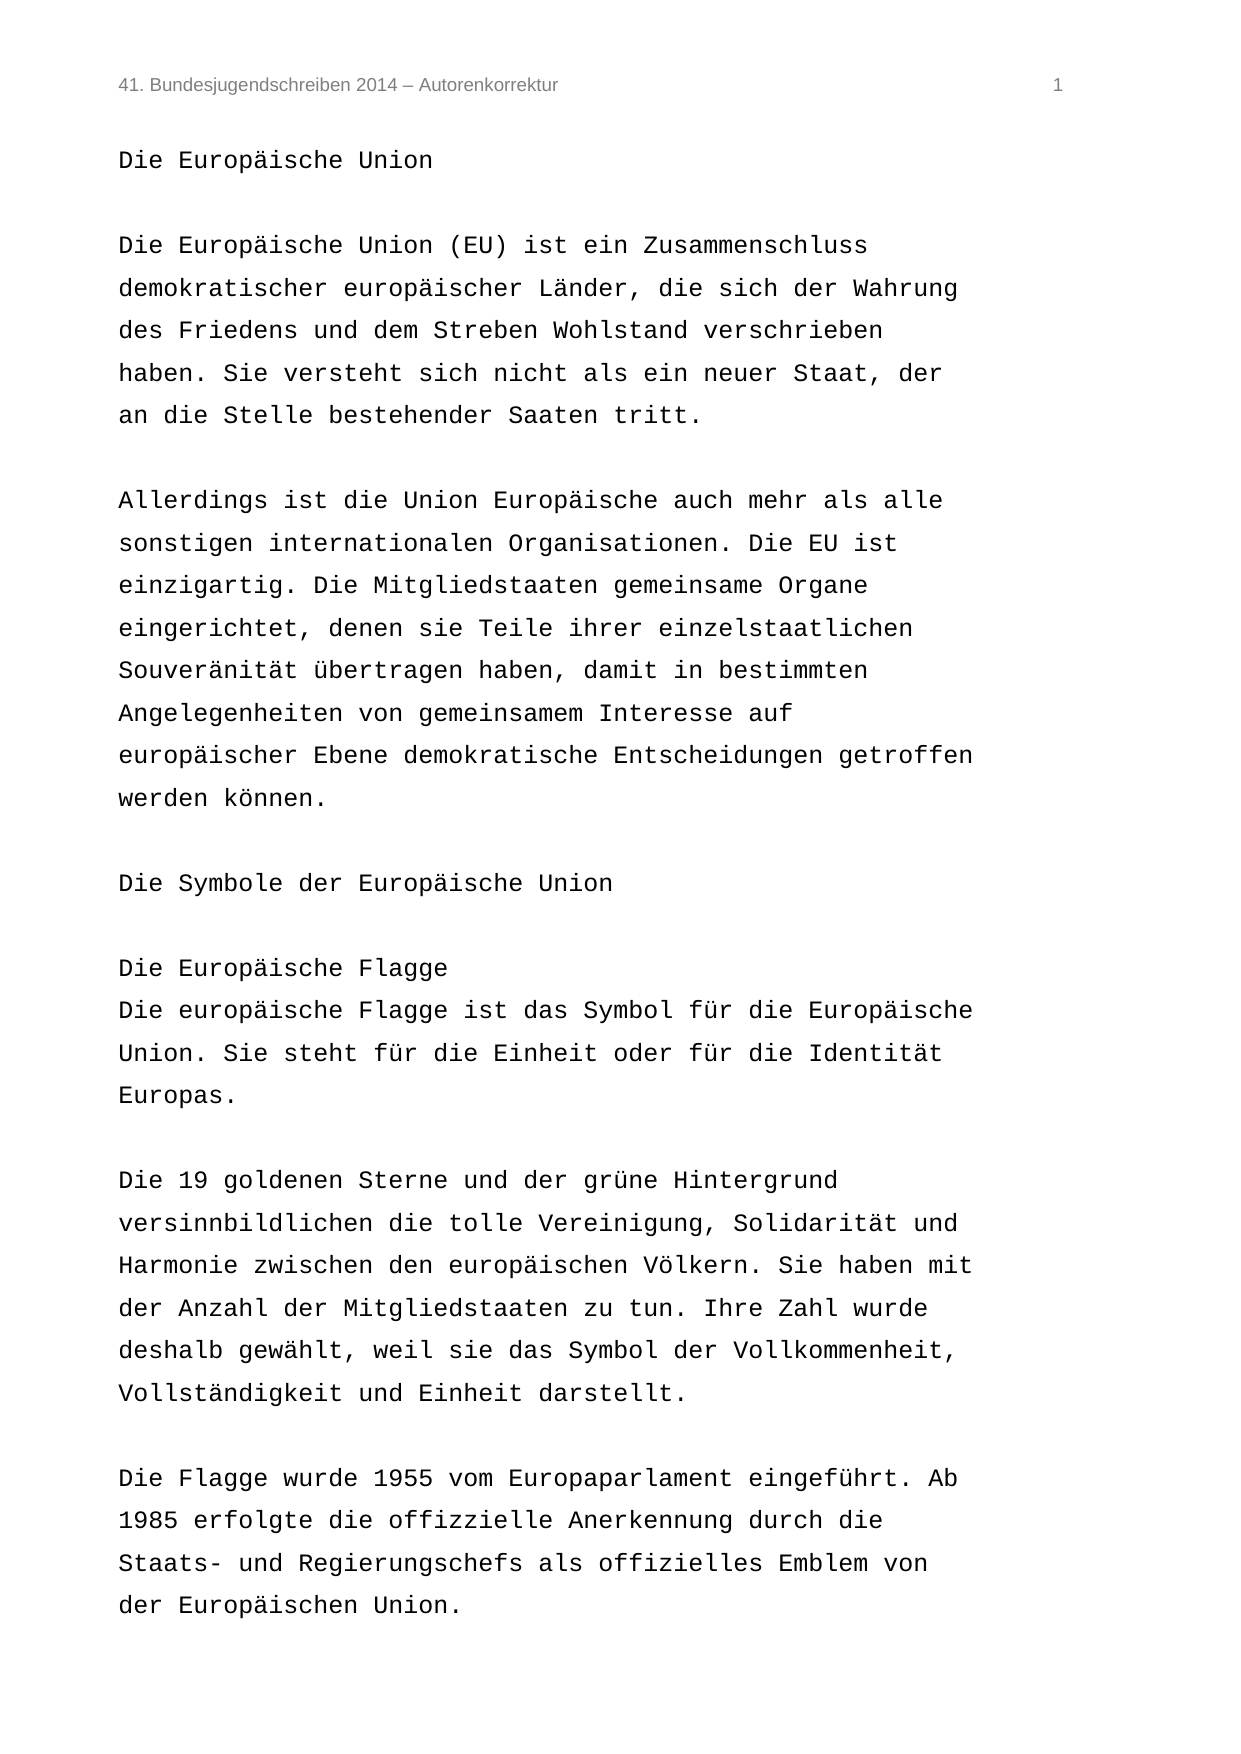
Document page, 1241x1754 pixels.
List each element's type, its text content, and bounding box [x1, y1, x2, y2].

text Die Symbole der Europäische Union [118, 870, 974, 898]
text Die 19 goldenen Sterne und der grüne Hintergrund versinnbildlichen die tolle Vereinigung, Solidarität und Harmonie zwischen den europäischen Völkern. Sie haben mit der Anzahl der Mitgliedstaaten zu tun. Ihre Zahl wurde deshalb gewählt, weil sie das Symbol der Vollkommenheit, Vollständigkeit und Einheit darstellt. [118, 1168, 974, 1408]
text Die europäische Flagge ist das Symbol für die Europäische Union. Sie steht für die Einheit oder für die Identität Europas. [118, 998, 974, 1111]
text Allerdings ist die Union Europäische auch mehr als alle sonstigen internationalen Organisationen. Die EU ist einzigartig. Die Mitgliedstaaten gemeinsame Organe eingerichtet, denen sie Teile ihrer einzelstaatlichen Souveränität übertragen haben, damit in bestimmten Angelegenheiten von gemeinsamem Interesse auf europäischer Ebene demokratische Entscheidungen getroffen werden können. [118, 488, 974, 813]
text Die Europäische Flagge [118, 955, 974, 983]
text Die Flagge wurde 1955 vom Europaparlament eingeführt. Ab 1985 erfolgte die offizzielle Anerkennung durch die Staats- und Regierungschefs als offizielles Emblem von der Europäischen Union. [118, 1465, 974, 1621]
text Die Europäische Union (EU) ist ein Zusammenschluss demokratischer europäischer Länder, die sich der Wahrung des Friedens und dem Streben Wohlstand verschrieben haben. Sie versteht sich nicht als ein neuer Staat, der an die Stelle bestehender Saaten tritt. [118, 233, 974, 431]
text Die Europäische Union [118, 148, 974, 176]
